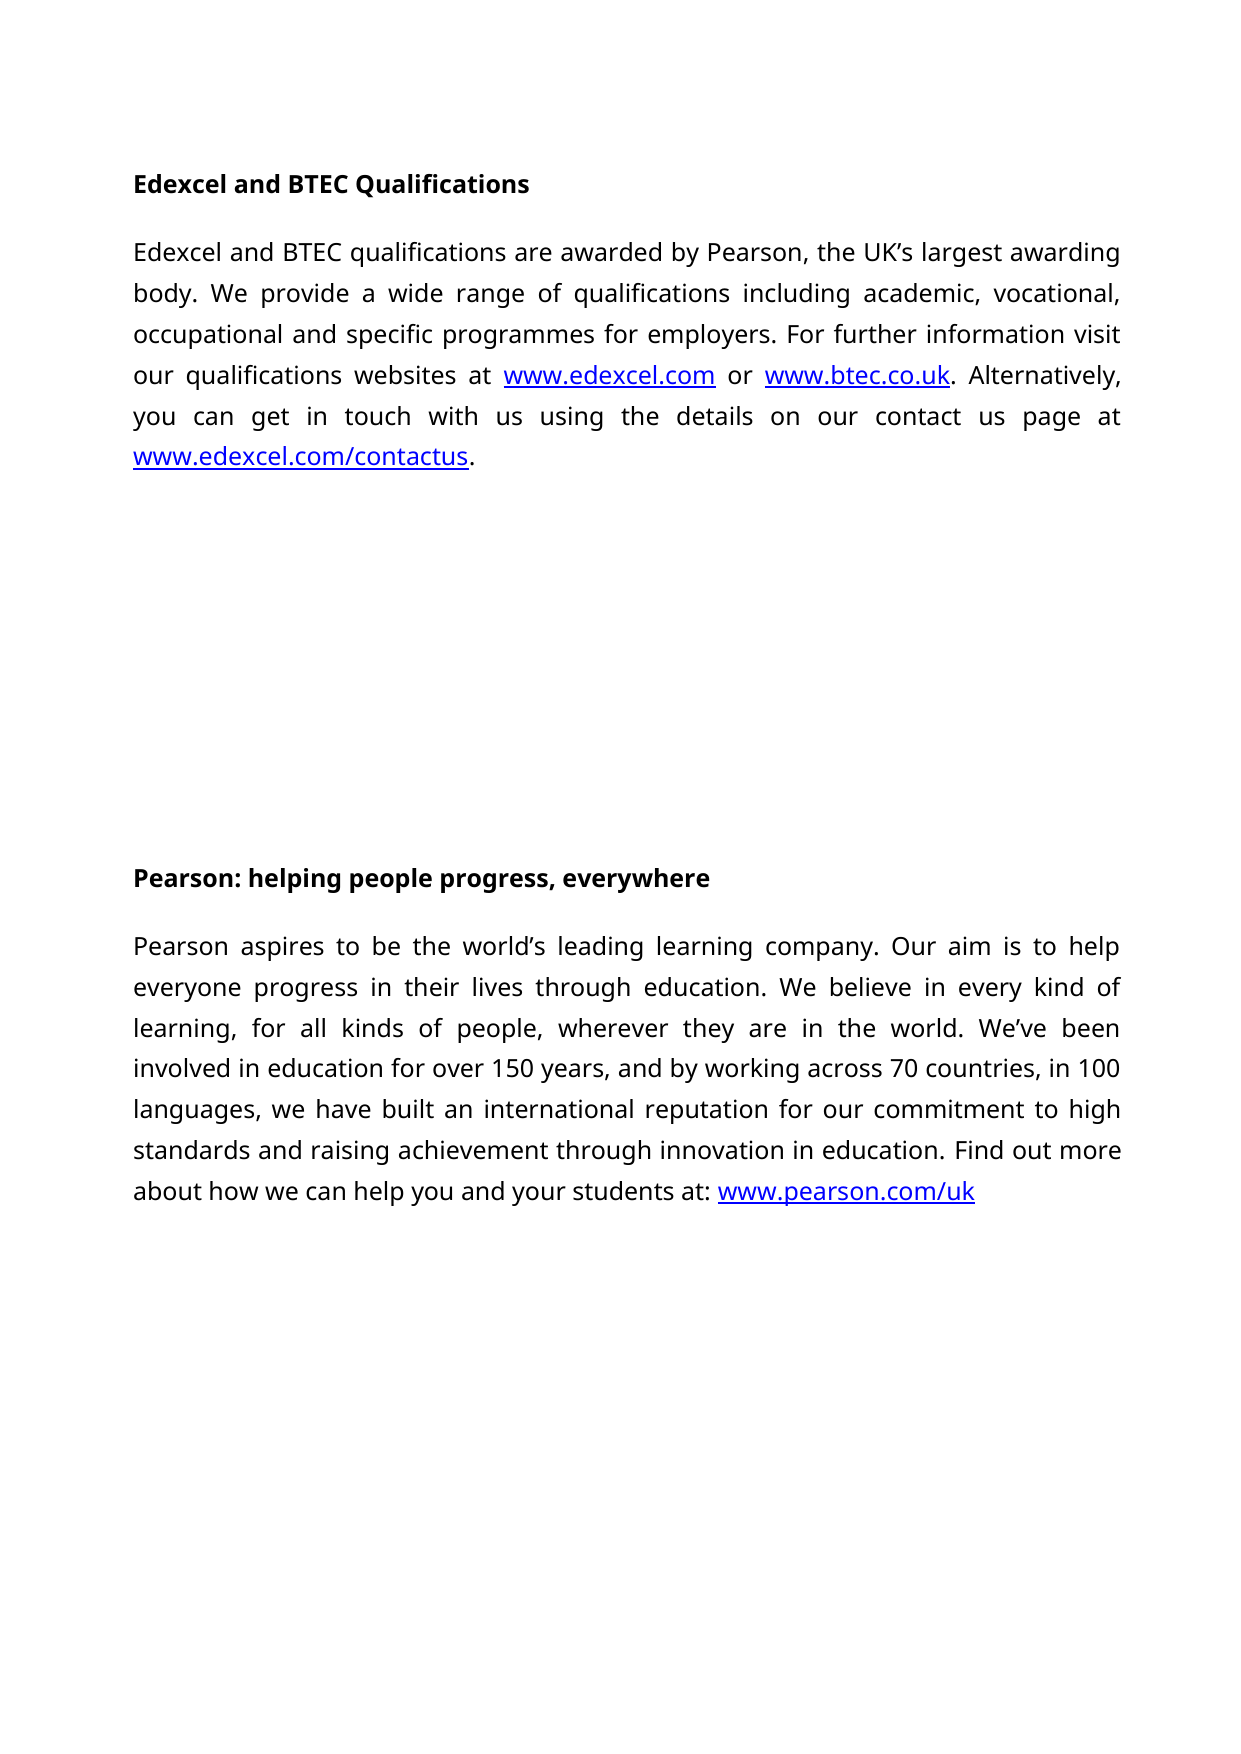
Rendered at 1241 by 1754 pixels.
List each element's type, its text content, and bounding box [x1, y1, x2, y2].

text : helping people progress, everywhere [133, 860, 1122, 894]
text aspires to be the world’s leading learning company. Our aim is to help everyone progress in their lives through education. We believe in every kind of learning, for all kinds of people, wherever they are in the world. We’ve been involved in education for over 150 years, and by working across 70 countries, in 100 languages, we have built an international reputation for our commitment to high standards and raising achievement through innovation in education. Find out more about how we can help you and your students at: www.pearson.com/uk [133, 928, 1122, 1208]
text Edexcel and BTEC Qualifications [133, 167, 1122, 201]
text Edexcel and BTEC qualifications are awarded by , the UK’s largest awarding body. We provide a wide range of qualifications including academic, vocational, occupational and specific programmes for employers. For further information visit our qualifications websites at www.edexcel.com or www.btec.co.uk. Alternatively, you can get in touch with us using the details on our contact us page at www.edexcel.com/contactus. [133, 235, 1122, 473]
